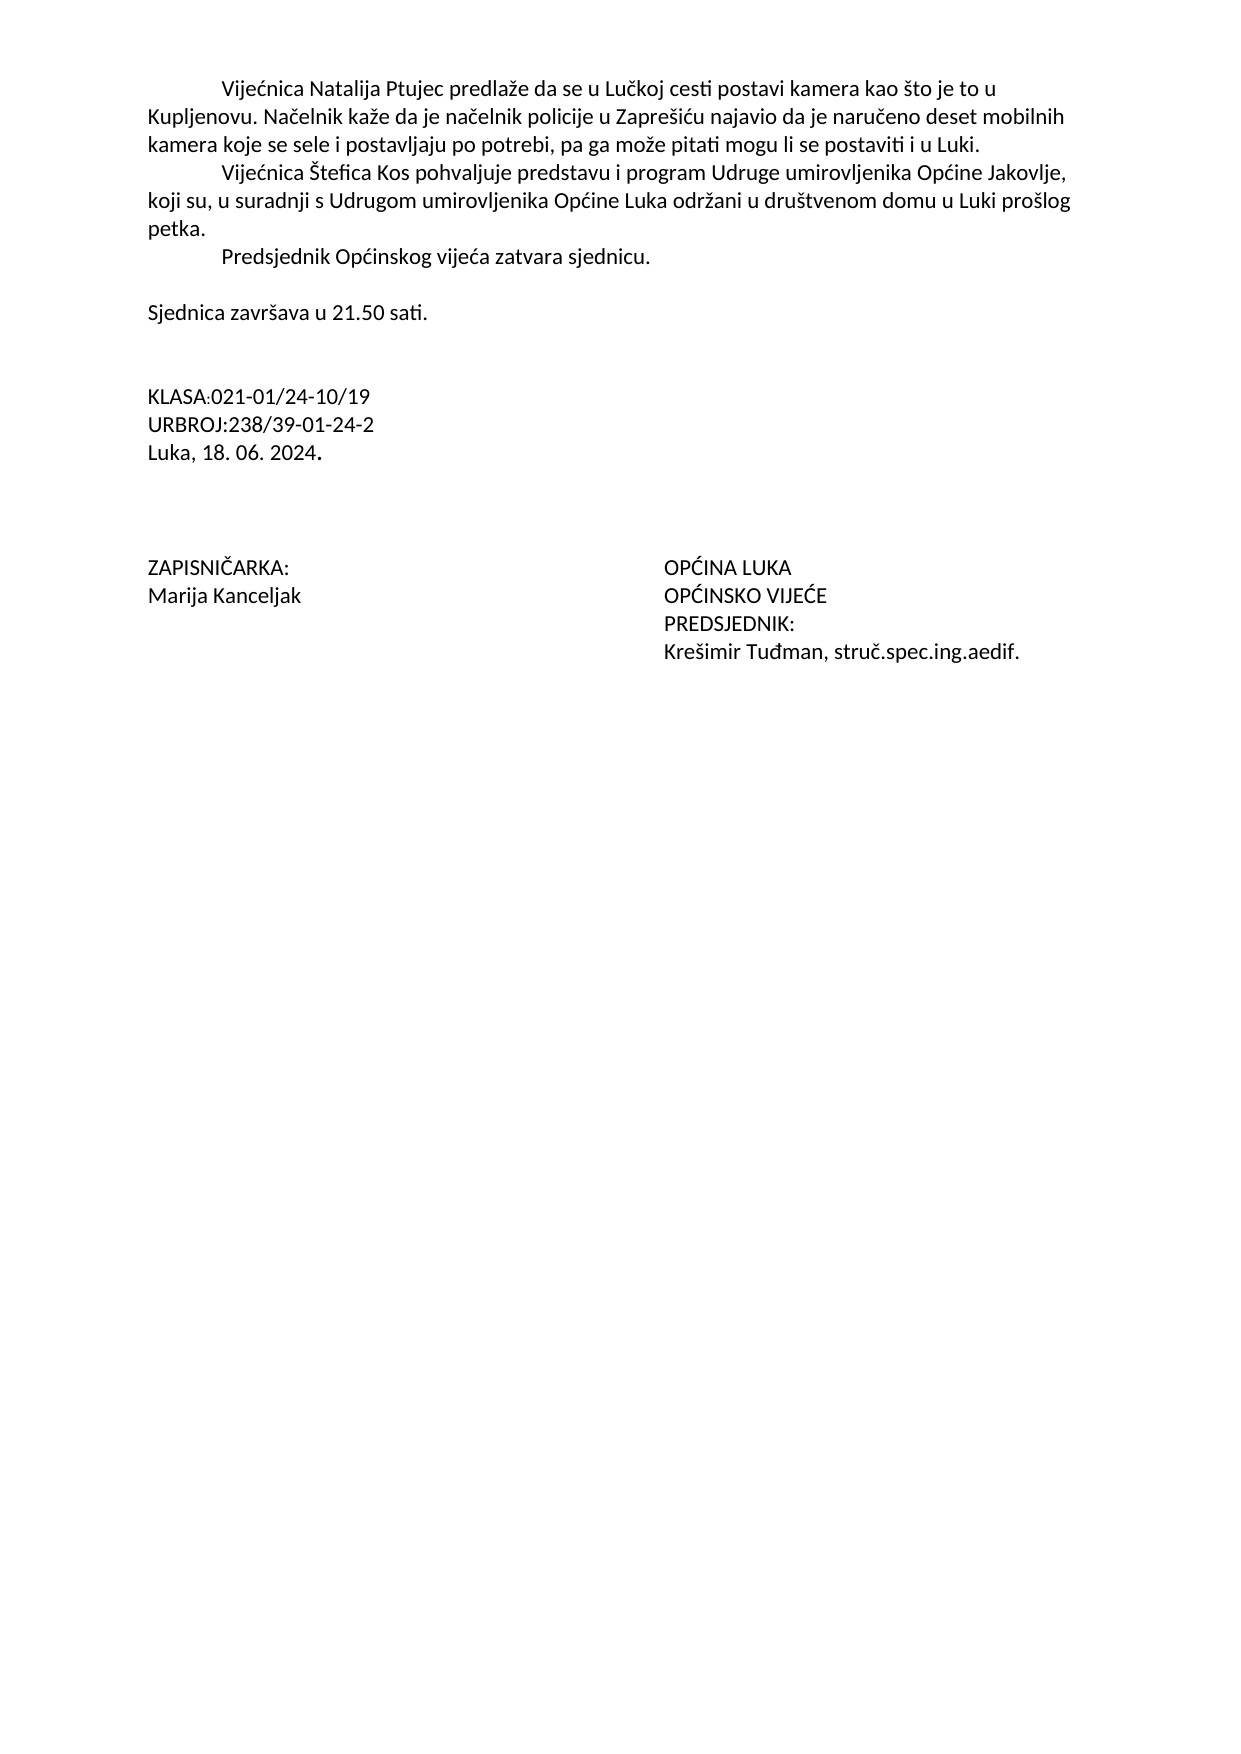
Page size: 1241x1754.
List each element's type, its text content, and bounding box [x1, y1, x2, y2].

text KLASA:021-01/24-10/19 [148, 382, 1093, 410]
text Marija Kanceljak OPĆINSKO VIJEĆE [148, 581, 1098, 609]
text ZAPISNIČARKA: OPĆINA LUKA [148, 553, 1098, 581]
text URBROJ:238/39-01-24-2 [148, 410, 1093, 438]
text Luka, 18. 06. 2024. [148, 438, 1093, 466]
text Sjednica završava u 21.50 sati. [148, 298, 1098, 326]
text Vijećnica Štefica Kos pohvaljuje predstavu i program Udruge umirovljenika Općine Jakovlje, koji su, u suradnji s Udrugom umirovljenika Općine Luka održani u društvenom domu u Luki prošlog petka. [148, 158, 1098, 242]
text Predsjednik Općinskog vijeća zatvara sjednicu. [148, 242, 1098, 270]
text Vijećnica Natalija Ptujec predlaže da se u Lučkoj cesti postavi kamera kao što je to u Kupljenovu. Načelnik kaže da je načelnik policije u Zaprešiću najavio da je naručeno deset mobilnih kamera koje se sele i postavljaju po potrebi, pa ga može pitati mogu li se postaviti i u Luki. [148, 74, 1098, 158]
text PREDSJEDNIK: [148, 609, 1098, 637]
text Krešimir Tuđman, struč.spec.ing.aedif. [148, 637, 1098, 665]
